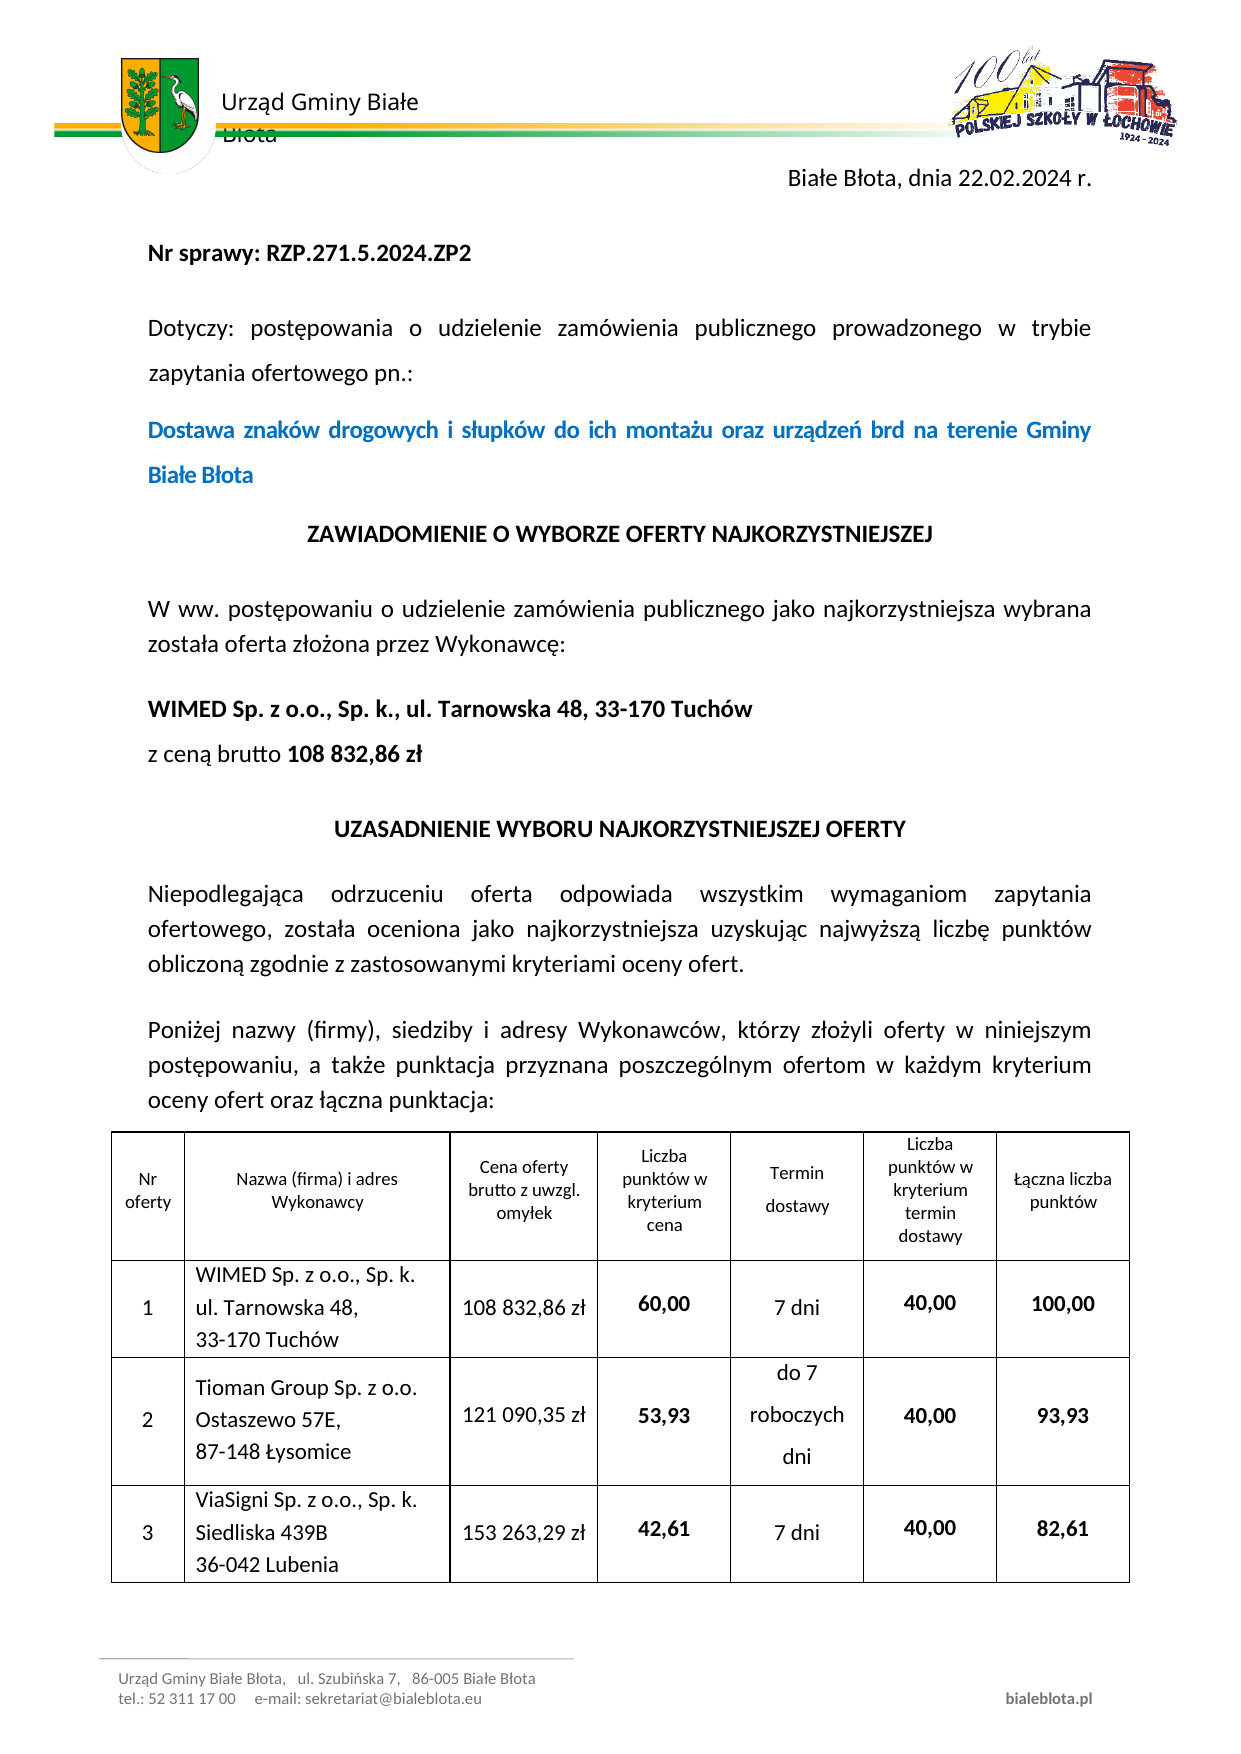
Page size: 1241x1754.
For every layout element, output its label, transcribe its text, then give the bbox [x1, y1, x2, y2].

table_cell ViaSigni Sp. z o.o., Sp. k. Siedliska 439B 36-042 Lubenia [185, 1486, 449, 1582]
list Niepodlegająca odrzuceniu oferta odpowiada wszystkim wymaganiom zapytania ofertowego, została oceniona jako najkorzystniejsza uzyskując najwyższą liczbę punktów obliczoną zgodnie z zastosowanymi kryteriami oceny ofert. [148, 878, 1093, 979]
list Poniżej nazwy (firmy), siedziby i adresy Wykonawców, którzy złożyli oferty w niniejszym postępowaniu, a także punktacja przyznana poszczególnym ofertom w każdym kryterium oceny ofert oraz łączna punktacja: [148, 1014, 1093, 1114]
table_cell 40,00 [864, 1486, 996, 1582]
text Białe Błota, dnia 22.02.2024 r. [148, 162, 1093, 193]
table_header Nazwa (firma) i adres Wykonawcy [185, 1133, 449, 1259]
table_cell 93,93 [997, 1358, 1129, 1484]
table_cell 7 dni [731, 1486, 863, 1582]
table_cell 40,00 [864, 1261, 996, 1357]
table_header Nr oferty [112, 1133, 184, 1259]
table_cell 2 [112, 1358, 184, 1484]
text Dotyczy: postępowania o udzielenie zamówienia publicznego prowadzonego w trybie zapytania ofertowego pn.: [148, 312, 1093, 387]
table_cell 100,00 [997, 1261, 1129, 1357]
table_cell 40,00 [864, 1358, 996, 1484]
table_cell do 7 roboczych dni [731, 1358, 863, 1484]
text Dostawa znaków drogowych i słupków do ich montażu oraz urządzeń brd na terenie Gminy Białe Błota [148, 414, 1093, 490]
table_cell 82,61 [997, 1486, 1129, 1582]
text ZAWIADOMIENIE O WYBORZE OFERTY NAJKORZYSTNIEJSZEJ [148, 518, 1093, 548]
text WIMED Sp. z o.o., Sp. k., ul. Tarnowska 48, 33-170 Tuchów [148, 693, 1093, 724]
table_cell 108 832,86 zł [451, 1261, 597, 1357]
table_header Łączna liczba punktów [997, 1133, 1129, 1259]
table_cell 121 090,35 zł [451, 1358, 597, 1484]
list UZASADNIENIE WYBORU NAJKORZYSTNIEJSZEJ OFERTY [148, 813, 1093, 843]
table_cell 3 [112, 1486, 184, 1582]
table_cell 153 263,29 zł [451, 1486, 597, 1582]
table_cell Tioman Group Sp. z o.o. Ostaszewo 57E, 87-148 Łysomice [185, 1358, 449, 1484]
table_cell WIMED Sp. z o.o., Sp. k. ul. Tarnowska 48, 33-170 Tuchów [185, 1261, 449, 1357]
table_header Liczba punktów w kryterium termin dostawy [864, 1133, 996, 1259]
table_cell 1 [112, 1261, 184, 1357]
table_header Cena oferty brutto z uwzgl. omyłek [451, 1133, 597, 1259]
table_cell 53,93 [598, 1358, 730, 1484]
text Nr sprawy: RZP.271.5.2024.ZP2 [148, 237, 1093, 268]
text z ceną brutto 108 832,86 zł [148, 738, 1093, 768]
list W ww. postępowaniu o udzielenie zamówienia publicznego jako najkorzystniejsza wybrana została oferta złożona przez Wykonawcę: [148, 593, 1093, 658]
table_cell 60,00 [598, 1261, 730, 1357]
table_header Termin dostawy [731, 1133, 863, 1259]
table_cell 7 dni [731, 1261, 863, 1357]
picture [216, 46, 1179, 146]
table_cell 42,61 [598, 1486, 730, 1582]
picture [54, 58, 199, 153]
table_header Liczba punktów w kryterium cena [598, 1133, 730, 1259]
